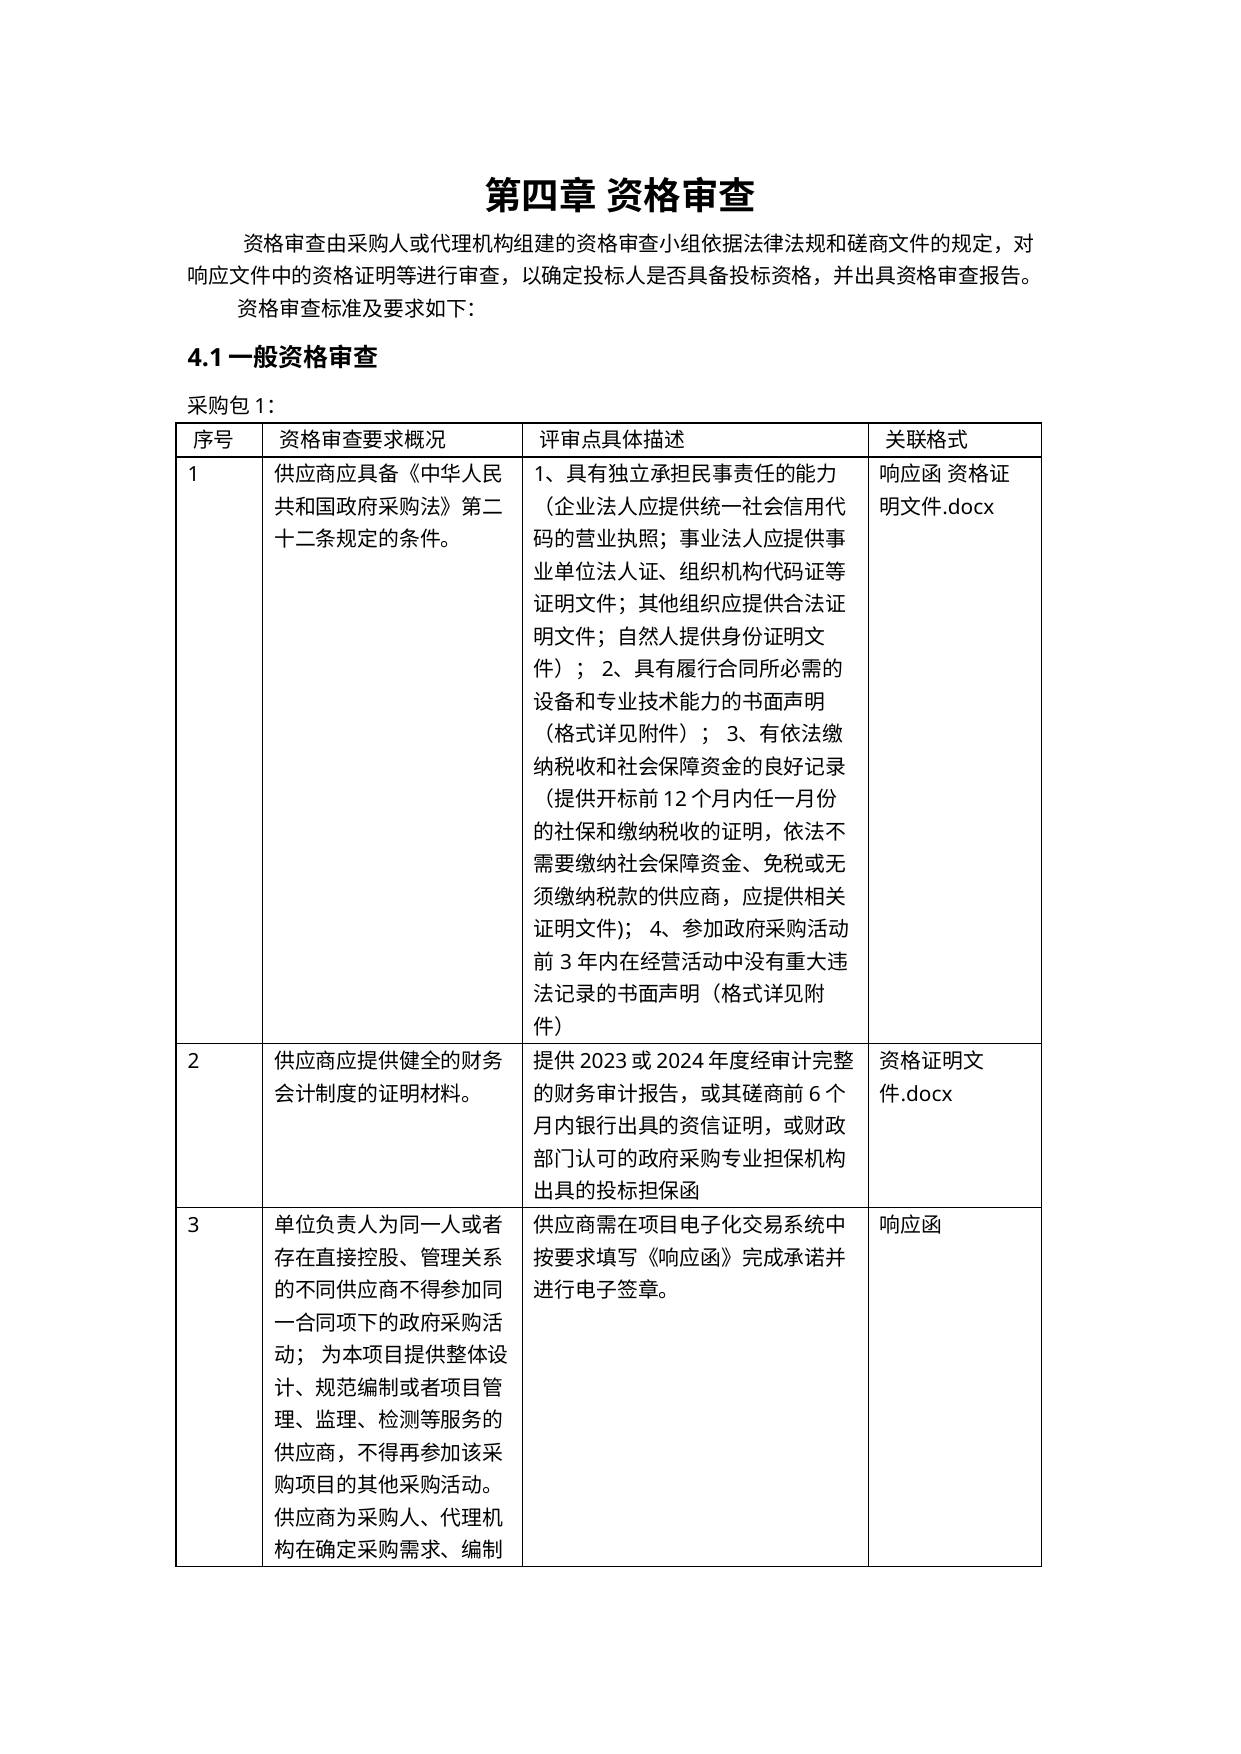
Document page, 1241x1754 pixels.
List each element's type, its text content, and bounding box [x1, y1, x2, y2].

text 4.1一般资格审查 [187, 324, 1053, 389]
table_cell 响应函 资格证明文件.docx [869, 458, 1041, 1043]
table_cell 响应函 [869, 1208, 1041, 1566]
table_cell 1 [177, 458, 262, 1043]
table_cell 供应商应具备《中华人民共和国政府采购法》第二十二条规定的条件。 [263, 458, 522, 1043]
table_header 序号 [177, 424, 262, 456]
table_header 评审点具体描述 [523, 424, 868, 456]
table_cell 2 [177, 1044, 262, 1207]
text 采购包1： [187, 389, 1053, 422]
table_cell 3 [177, 1208, 262, 1566]
table_cell 1、具有独立承担民事责任的能力（企业法人应提供统一社会信用代码的营业执照；事业法人应提供事业单位法人证、组织机构代码证等证明文件；其他组织应提供合法证明文件；自然人提供身份证明文件）； 2、具有履行合同所必需的设备和专业技术能力的书面声明（格式详见附件）； 3、有依法缴纳税收和社会保障资金的良好记录（提供开标前12个月内任一月份的社保和缴纳税收的证明，依法不需要缴纳社会保障资金、免税或无须缴纳税款的供应商，应提供相关证明文件)； 4、参加政府采购活动前 3 年内在经营活动中没有重大违法记录的书面声明（格式详见附件） [523, 458, 868, 1043]
table_header 资格审查要求概况 [263, 424, 522, 456]
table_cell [523, 1208, 868, 1566]
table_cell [263, 1208, 522, 1566]
table_cell 资格证明文件.docx [869, 1044, 1041, 1207]
text 资格审查标准及要求如下： [187, 292, 1053, 324]
table_cell 提供2023或2024年度经审计完整的财务审计报告，或其磋商前6个月内银行出具的资信证明，或财政部门认可的政府采购专业担保机构出具的投标担保函 [523, 1044, 868, 1207]
table_cell 供应商应提供健全的财务会计制度的证明材料。 [263, 1044, 522, 1207]
text 资格审查由采购人或代理机构组建的资格审查小组依据法律法规和磋商文件的规定，对响应文件中的资格证明等进行审查，以确定投标人是否具备投标资格，并出具资格审查报告。 [187, 227, 1053, 292]
text 第四章 资格审查 [187, 162, 1053, 227]
table_header 关联格式 [869, 424, 1041, 456]
